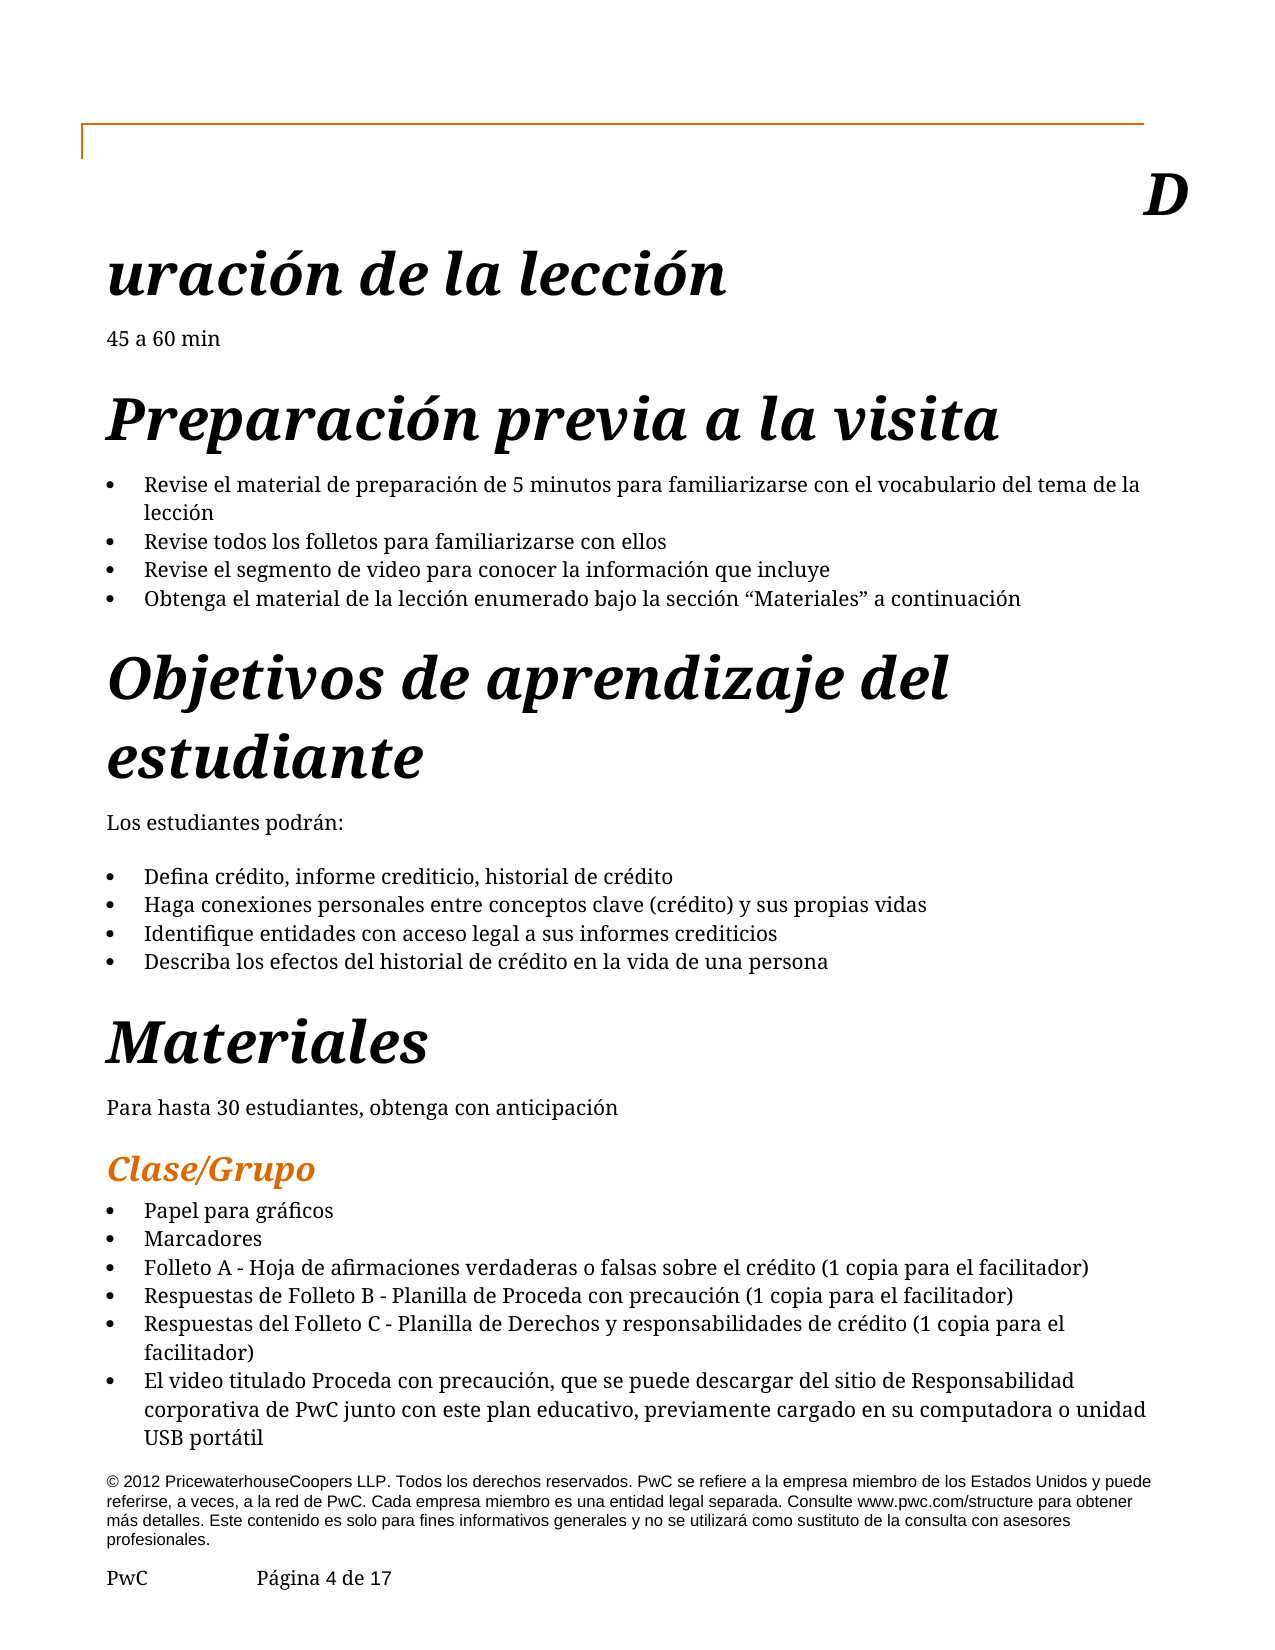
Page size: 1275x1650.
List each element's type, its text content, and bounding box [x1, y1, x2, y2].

list Papel para gráficos [106, 1196, 1168, 1224]
text Para hasta 30 estudiantes, obtenga con anticipación [106, 1093, 1168, 1121]
list Respuestas de Folleto B - Planilla de Proceda con precaución (1 copia para el facilitador) [106, 1281, 1168, 1309]
list Identifique entidades con acceso legal a sus informes crediticios [106, 919, 1168, 947]
list Revise todos los folletos para familiarizarse con ellos [106, 527, 1168, 555]
subtitle Clase/Grupo [106, 1146, 1168, 1192]
list Marcadores [106, 1224, 1168, 1253]
subtitle Preparación previa a la visita [106, 378, 1168, 457]
list Defina crédito, informe crediticio, historial de crédito [106, 862, 1168, 890]
text Los estudiantes podrán: [106, 808, 1168, 837]
list Respuestas del Folleto C - Planilla de Derechos y responsabilidades de crédito (1 copia para el facilitador) [106, 1309, 1168, 1366]
list Obtenga el material de la lección enumerado bajo la sección “Materiales” a continuación [106, 584, 1168, 612]
list Revise el segmento de video para conocer la información que incluye [106, 555, 1168, 584]
list Describa los efectos del historial de crédito en la vida de una persona [106, 947, 1168, 976]
list Haga conexiones personales entre conceptos clave (crédito) y sus propias vidas [106, 890, 1168, 919]
list Folleto A - Hoja de afirmaciones verdaderas o falsas sobre el crédito (1 copia para el facilitador) [106, 1253, 1168, 1281]
subtitle Duración de la lección [106, 153, 1168, 312]
list Revise el material de preparación de 5 minutos para familiarizarse con el vocabulario del tema de la lección [106, 470, 1168, 527]
text 45 a 60 min [106, 324, 1168, 353]
subtitle Objetivos de aprendizaje del estudiante [106, 637, 1168, 796]
list El video titulado Proceda con precaución, que se puede descargar del sitio de Responsabilidad corporativa de PwC junto con este plan educativo, previamente cargado en su computadora o unidad USB portátil [106, 1366, 1168, 1452]
subtitle Materiales [106, 1001, 1168, 1080]
